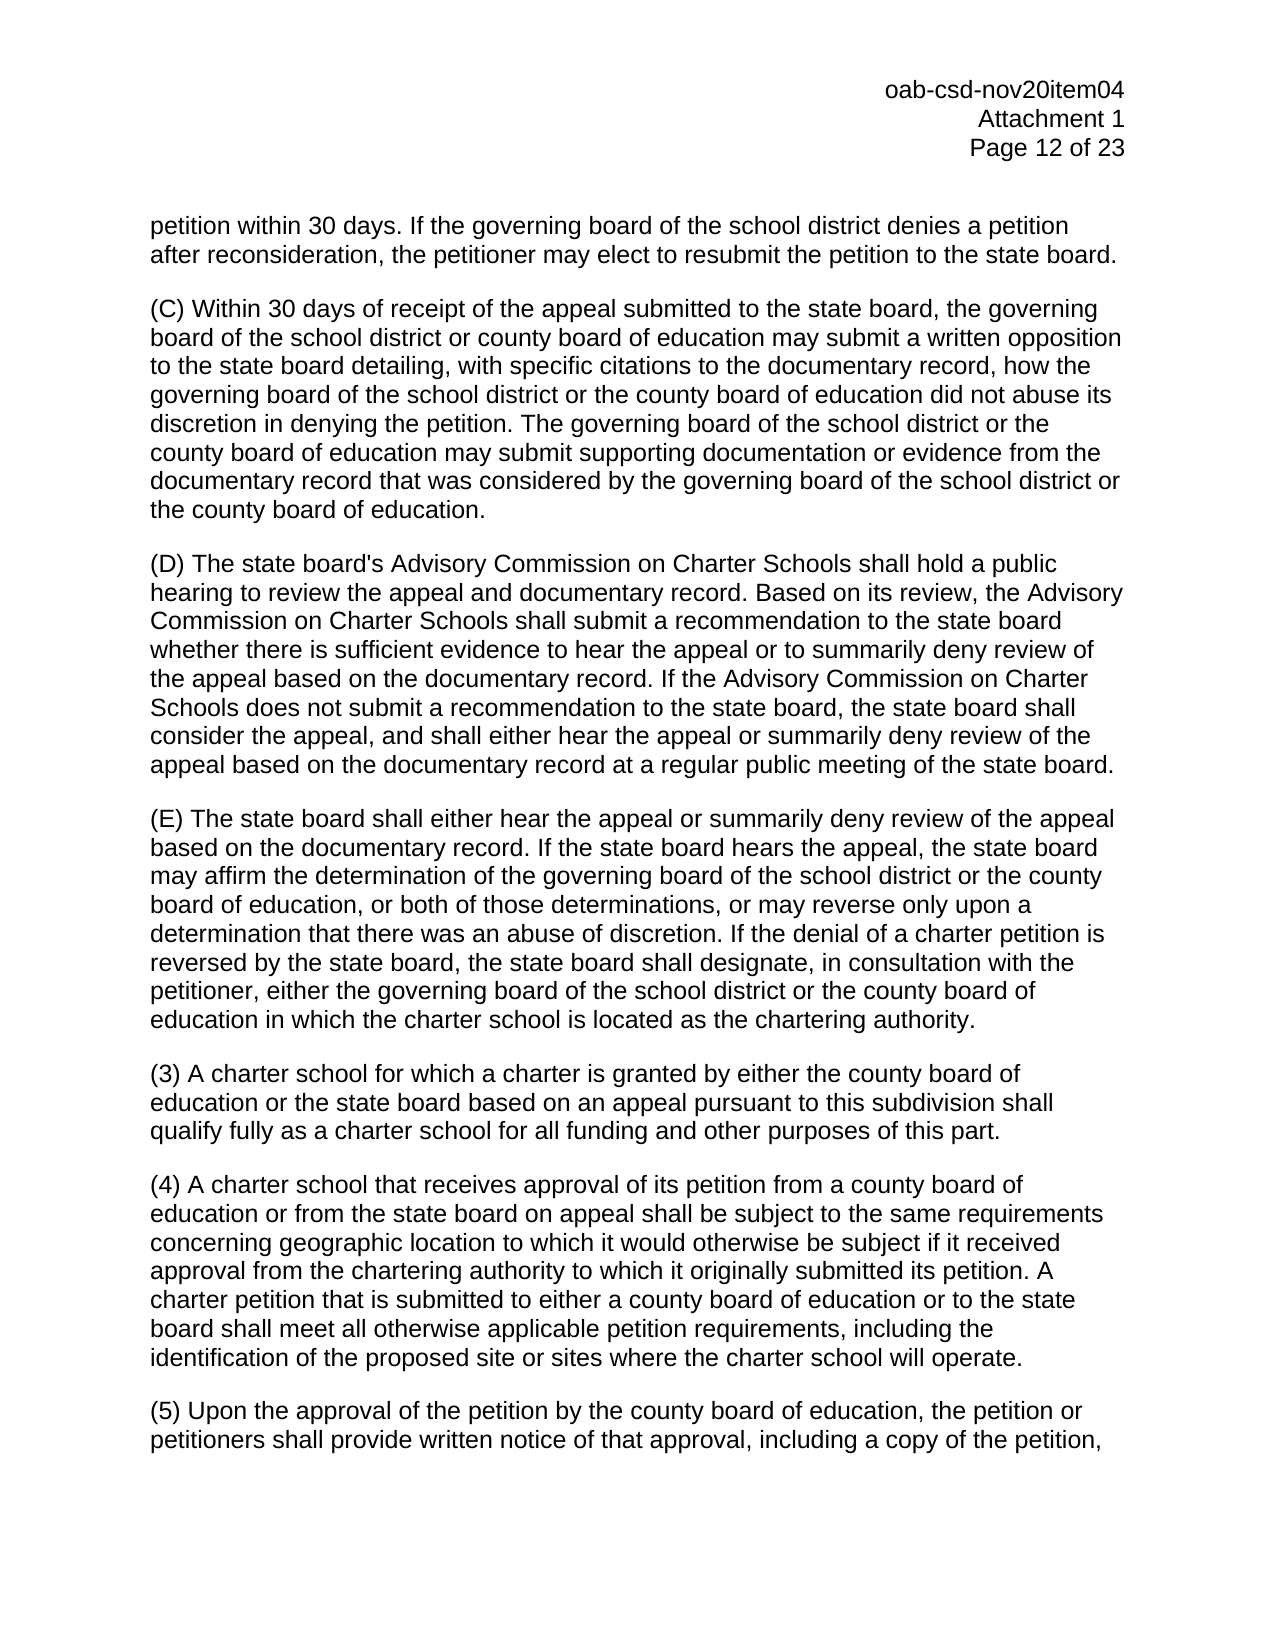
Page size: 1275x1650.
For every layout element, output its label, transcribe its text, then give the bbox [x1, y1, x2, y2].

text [150, 1396, 1125, 1454]
text (D) The state board's Advisory Commission on Charter Schools shall hold a public hearing to review the appeal and documentary record. Based on its review, the Advisory Commission on Charter Schools shall submit a recommendation to the state board whether there is sufficient evidence to hear the appeal or to summarily deny review of the appeal based on the documentary record. If the Advisory Commission on Charter Schools does not submit a recommendation to the state board, the state board shall consider the appeal, and shall either hear the appeal or summarily deny review of the appeal based on the documentary record at a regular public meeting of the state board. [150, 549, 1125, 779]
text (E) The state board shall either hear the appeal or summarily deny review of the appeal based on the documentary record. If the state board hears the appeal, the state board may affirm the determination of the governing board of the school district or the county board of education, or both of those determinations, or may reverse only upon a determination that there was an abuse of discretion. If the denial of a charter petition is reversed by the state board, the state board shall designate, in consultation with the petitioner, either the governing board of the school district or the county board of education in which the charter school is located as the chartering authority. [150, 804, 1125, 1034]
text (4) A charter school that receives approval of its petition from a county board of education or from the state board on appeal shall be subject to the same requirements concerning geographic location to which it would otherwise be subject if it received approval from the chartering authority to which it originally submitted its petition. A charter petition that is submitted to either a county board of education or to the state board shall meet all otherwise applicable petition requirements, including the identification of the proposed site or sites where the charter school will operate. [150, 1170, 1125, 1371]
text (3) A charter school for which a charter is granted by either the county board of education or the state board based on an appeal pursuant to this subdivision shall qualify fully as a charter school for all funding and other purposes of this part. [150, 1059, 1125, 1145]
text (C) Within 30 days of receipt of the appeal submitted to the state board, the governing board of the school district or county board of education may submit a written opposition to the state board detailing, with specific citations to the documentary record, how the governing board of the school district or the county board of education did not abuse its discretion in denying the petition. The governing board of the school district or the county board of education may submit supporting documentation or evidence from the documentary record that was considered by the governing board of the school district or the county board of education. [150, 294, 1125, 524]
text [150, 211, 1125, 269]
